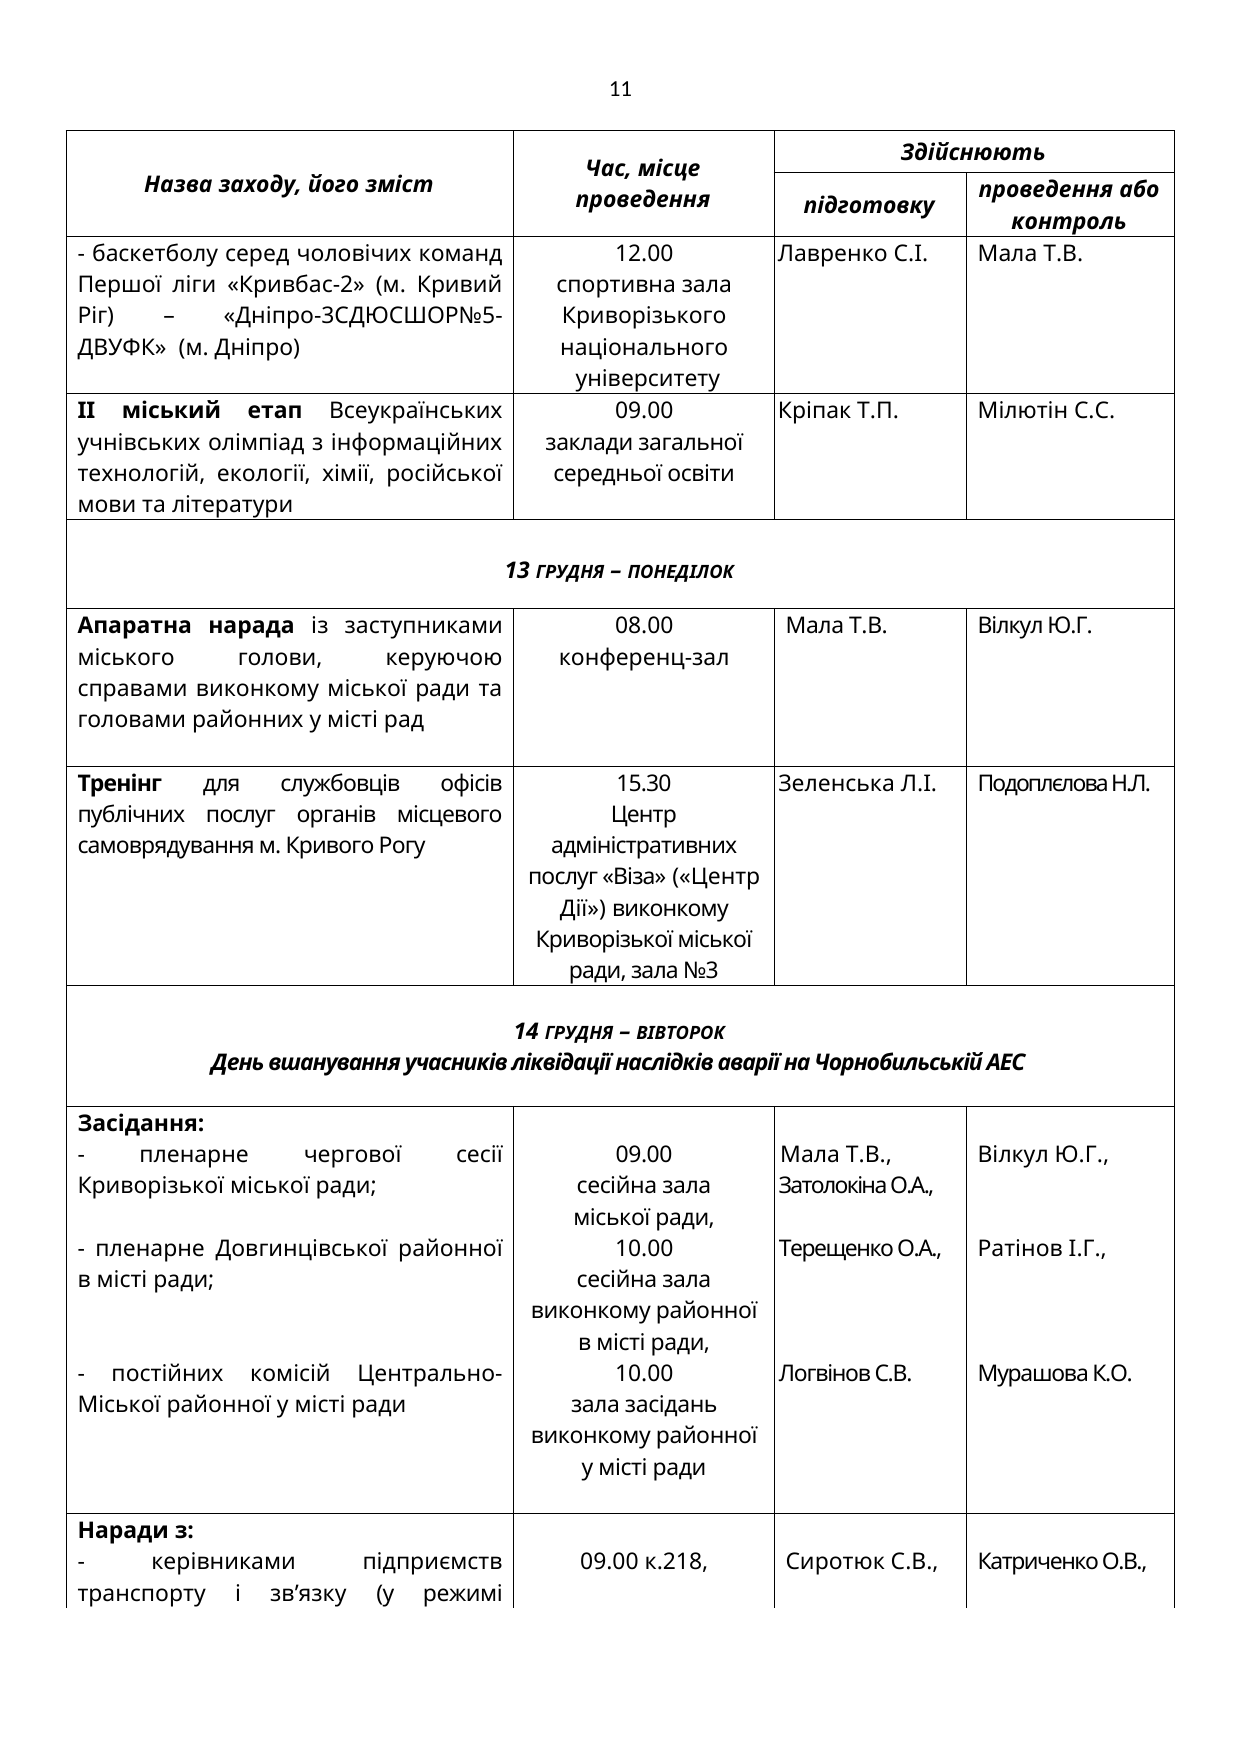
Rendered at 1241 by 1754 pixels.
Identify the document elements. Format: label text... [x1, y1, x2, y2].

table_cell II міський етап Всеукраїнських учнівських олімпіад з інформаційних технологій, екології, хімії, російської мови та літератури [67, 394, 513, 519]
table_cell [514, 1514, 774, 1545]
table_cell підготовку [775, 173, 966, 236]
table_cell 09.00 сесійна зала міської ради, [514, 1138, 774, 1232]
table_cell Апаратна нарада із заступниками міського голови, керуючою справами виконкому міської ради та головами районних у місті рад [67, 609, 513, 766]
table_cell 14 грудня – вівторок День вшанування учасників ліквідації наслідків аварії на Чорнобильській АЕС [67, 986, 1174, 1106]
table_cell [967, 1107, 1174, 1138]
table_cell [514, 1107, 774, 1138]
table_cell 09.00 к.218, [514, 1545, 774, 1608]
table_header Час, місце проведення [514, 131, 774, 236]
table_cell Мала Т.В. [775, 609, 966, 766]
table_cell 12.00 спортивна зала Криворізького національного університету [514, 237, 774, 393]
table_cell Подоплєлова Н.Л. [967, 767, 1174, 985]
table_cell Лавренко С.І. [775, 237, 966, 393]
table_cell 10.00 зала засідань виконкому районної у місті ради [514, 1357, 774, 1513]
table_cell 13 грудня – понеділок [67, 520, 1174, 608]
table_cell Вілкул Ю.Г., [967, 1138, 1174, 1232]
table_cell 09.00 заклади загальної середньої освіти [514, 394, 774, 519]
table_cell Мілютін С.С. [967, 394, 1174, 519]
table_cell 10.00 сесійна зала виконкому районної в місті ради, [514, 1232, 774, 1357]
table_cell Тренінг для службовців офісів публічних послуг органів місцевого самоврядування м. Кривого Рогу [67, 767, 513, 985]
table_cell Мала Т.В., Затолокіна О.А., [775, 1138, 966, 1232]
table_cell - постійних комісій Центрально- Міської районної у місті ради [67, 1357, 513, 1513]
table_cell Катриченко О.В., [967, 1545, 1174, 1608]
table_cell - пленарне чергової сесії Криворізької міської ради; [67, 1138, 513, 1232]
table_cell [775, 1107, 966, 1138]
table_cell 15.30 Центр адміністративних послуг «Віза» («Центр Дії») виконкому Криворізької міської ради, зала №3 [514, 767, 774, 985]
table_cell Мала Т.В. [967, 237, 1174, 393]
table_cell [967, 1514, 1174, 1545]
table_cell Засідання: [67, 1107, 513, 1138]
table_cell [775, 1514, 966, 1545]
table_cell - пленарне Довгинцівської районної в місті ради; [67, 1232, 513, 1357]
table_cell Наради з: [67, 1514, 513, 1545]
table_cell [67, 1545, 513, 1608]
table_cell Сиротюк С.В., [775, 1545, 966, 1608]
table_header Назва заходу, його зміст [67, 131, 513, 236]
table_cell Мурашова К.О. [967, 1357, 1174, 1513]
table_cell Зеленська Л.І. [775, 767, 966, 985]
table_cell Логвінов С.В. [775, 1357, 966, 1513]
table_cell - баскетболу серед чоловічих команд Першої ліги «Кривбас-2» (м. Кривий Ріг) – «Дніпро-3СДЮСШОР№5-ДВУФК» (м. Дніпро) [67, 237, 513, 393]
table_cell Терещенко О.А., [775, 1232, 966, 1357]
table_cell Кріпак Т.П. [775, 394, 966, 519]
table_cell Вілкул Ю.Г. [967, 609, 1174, 766]
table_cell Ратінов І.Г., [967, 1232, 1174, 1357]
table_header Здійснюють [775, 131, 1174, 172]
table_cell 08.00 конференц-зал [514, 609, 774, 766]
table_cell проведення або контроль [967, 173, 1174, 236]
